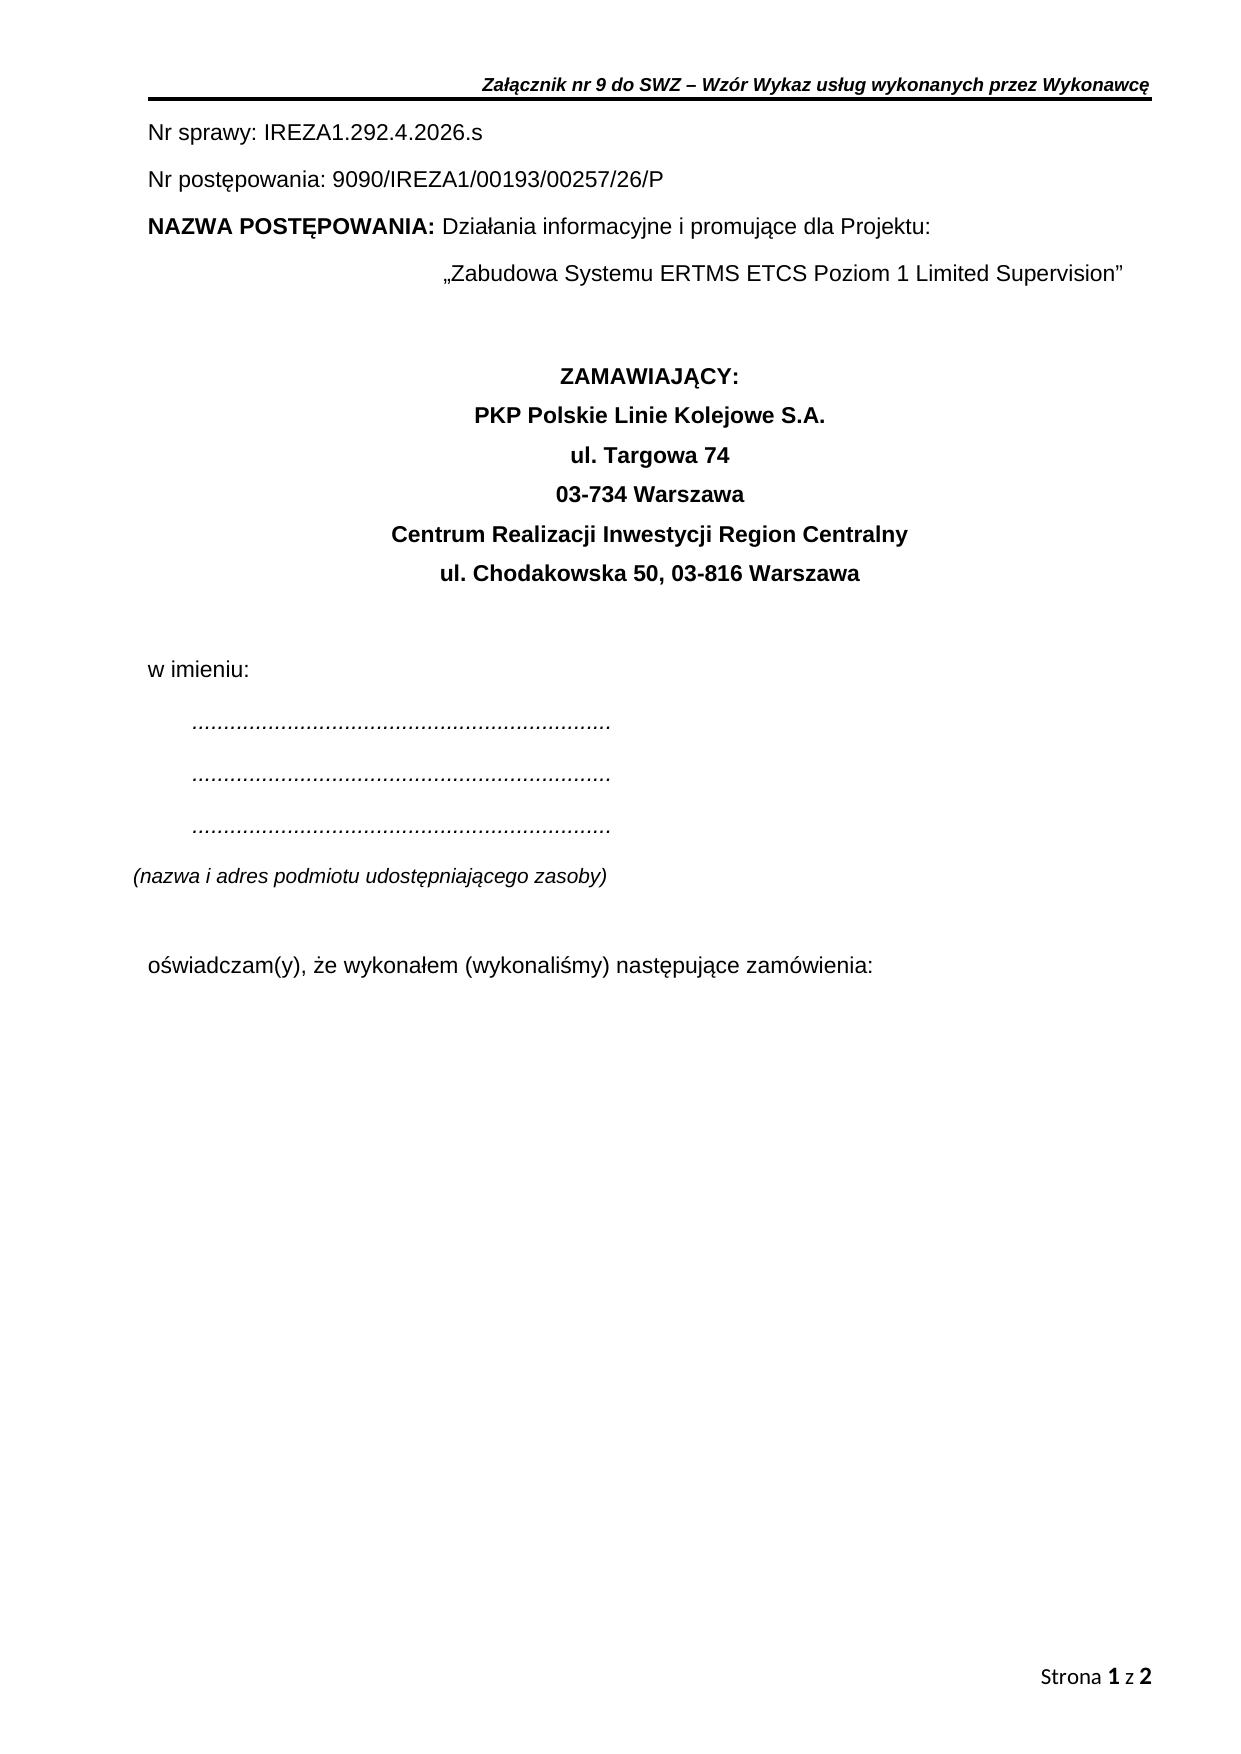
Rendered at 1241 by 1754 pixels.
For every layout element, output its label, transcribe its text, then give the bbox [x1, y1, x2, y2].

text .................................................................. [192, 708, 1152, 734]
text Nr postępowania: 9090/IREZA1/00193/00257/26/P [148, 166, 1152, 193]
text ul. Chodakowska 50, 03-816 Warszawa [148, 560, 1152, 587]
text PKP Polskie Linie Kolejowe S.A. [148, 402, 1152, 429]
text w imieniu: [148, 656, 1152, 682]
text 03-734 Warszawa [148, 481, 1152, 508]
text .................................................................. [192, 760, 1152, 786]
text „Zabudowa Systemu ERTMS ETCS Poziom 1 Limited Supervision” [325, 260, 1152, 286]
text (nazwa i adres podmiotu udostępniającego zasoby) [133, 864, 812, 888]
text oświadczam(y), że wykonałem (wykonaliśmy) następujące zamówienia: [148, 952, 1152, 978]
text Nr sprawy: IREZA1.292.4.2026.s [148, 119, 1152, 146]
text ZAMAWIAJĄCY: [148, 363, 1152, 389]
text NAZWA POSTĘPOWANIA: Działania informacyjne i promujące dla Projektu: [148, 213, 1152, 239]
text Centrum Realizacji Inwestycji Region Centralny [148, 521, 1152, 547]
text ul. Targowa 74 [148, 442, 1152, 468]
text .................................................................. [192, 812, 1152, 838]
